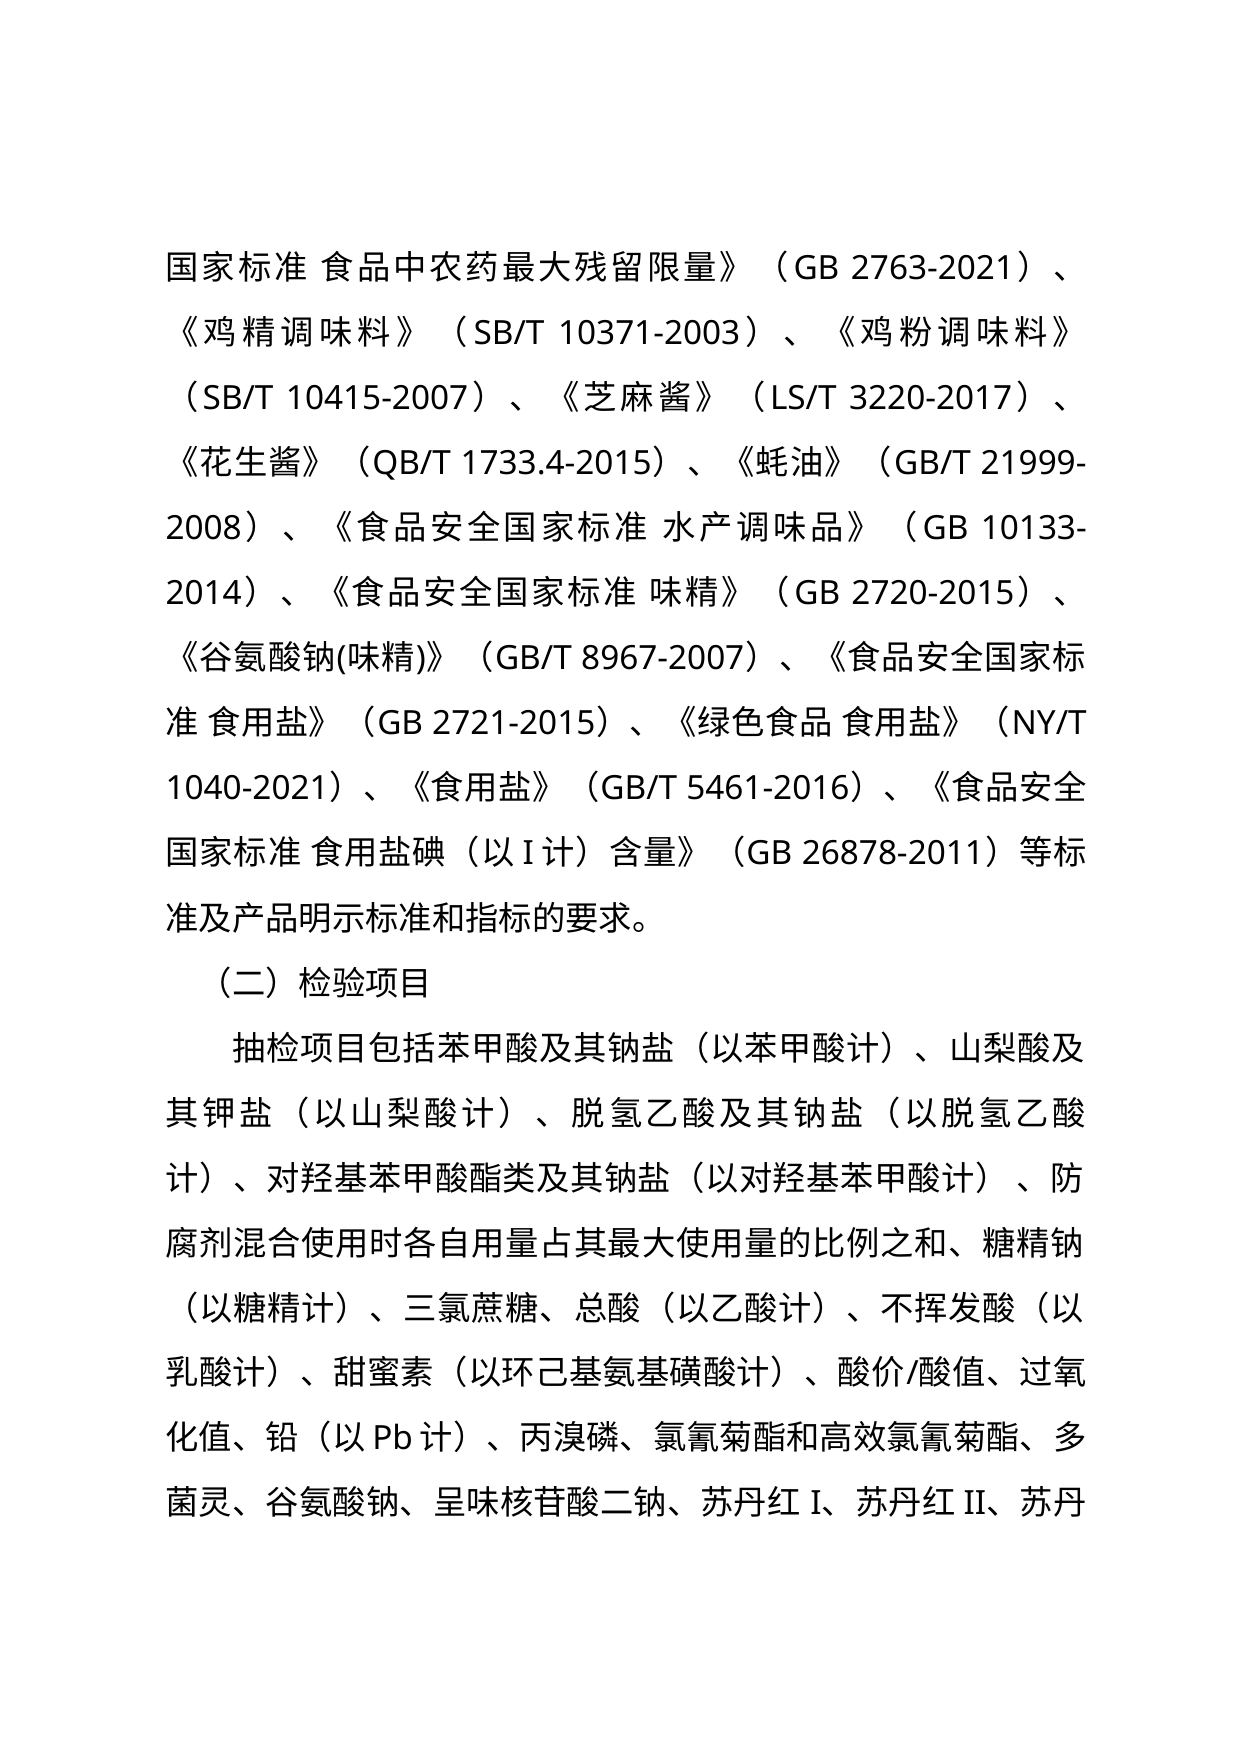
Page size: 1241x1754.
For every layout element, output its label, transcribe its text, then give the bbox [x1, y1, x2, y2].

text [165, 1013, 1087, 1533]
text （二）检验项目 [165, 948, 1087, 1013]
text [165, 233, 1087, 948]
